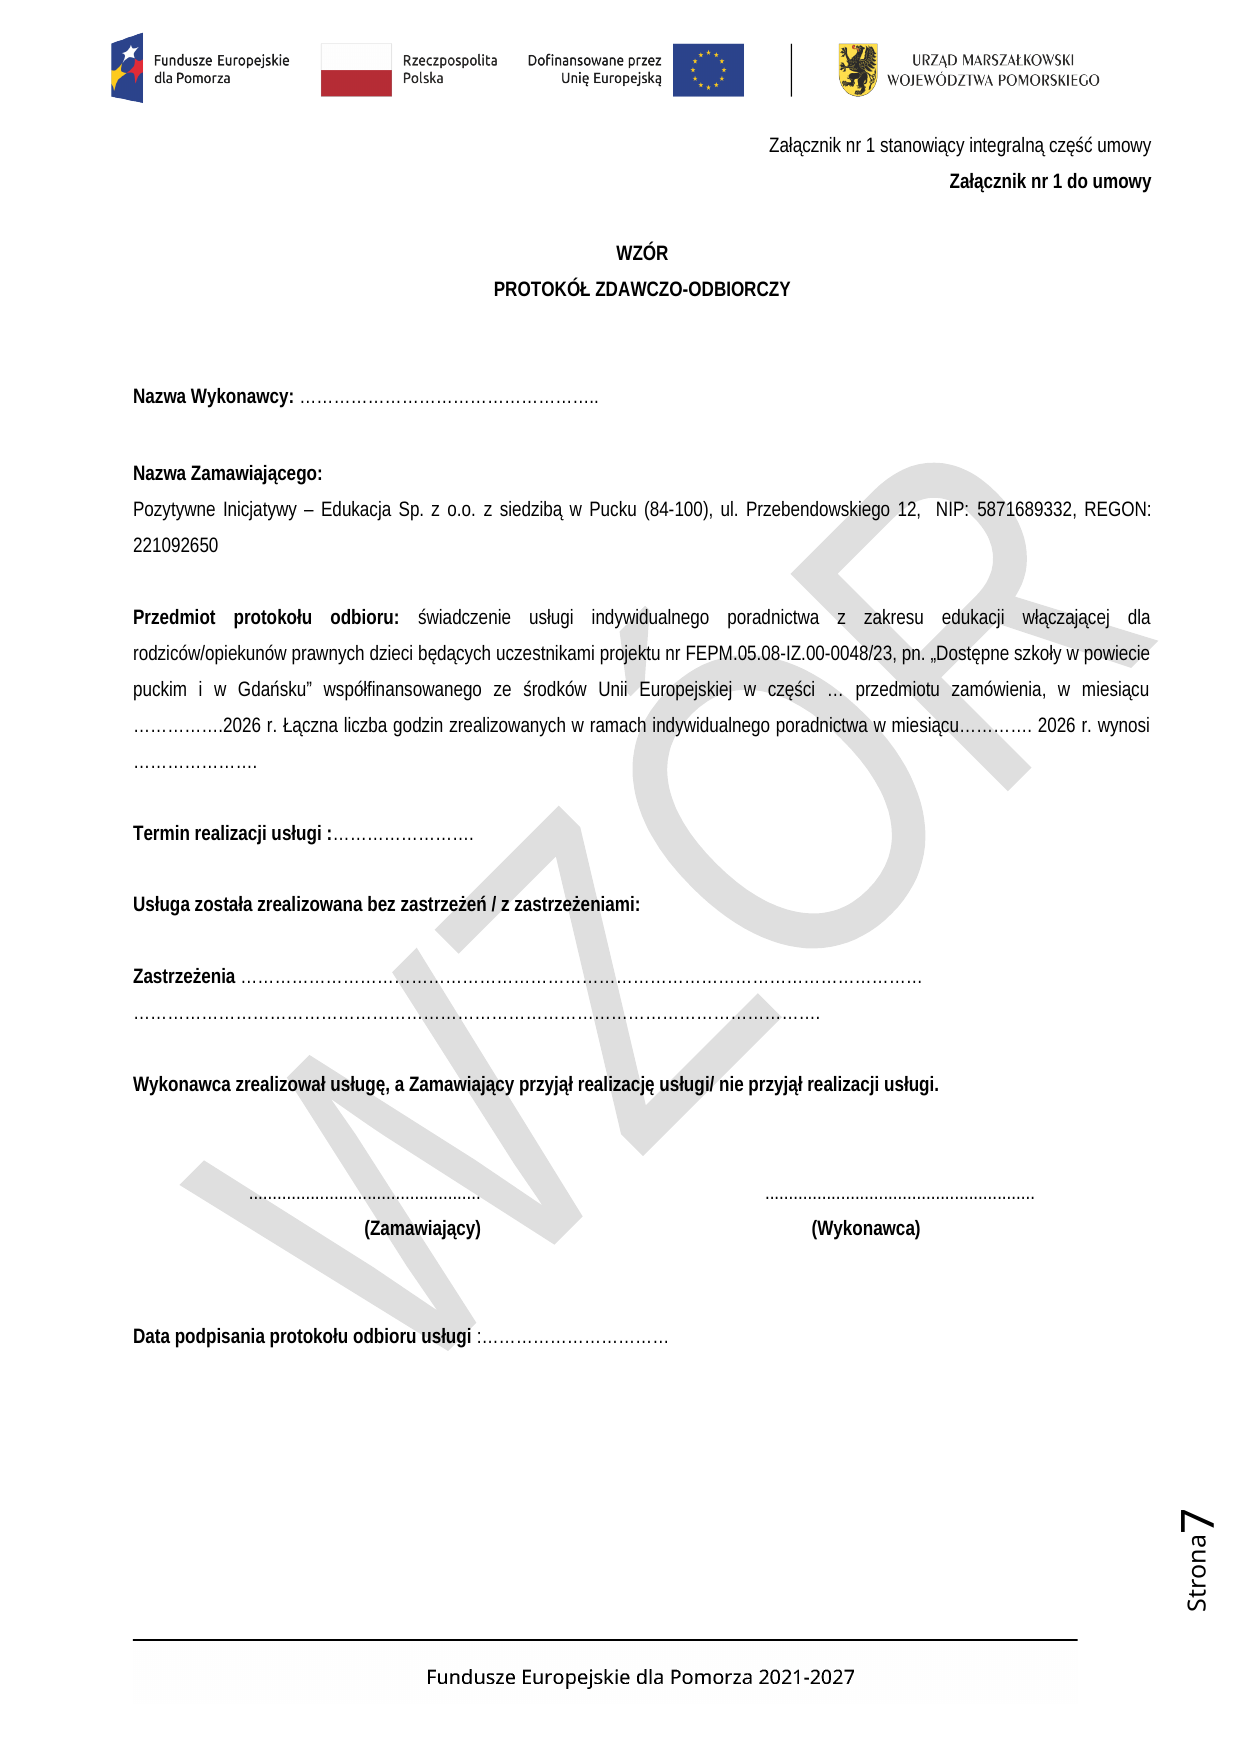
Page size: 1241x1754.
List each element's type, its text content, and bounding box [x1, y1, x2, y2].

text Zastrzeżenia ………………………………………………………………………………………………………… [133, 964, 1152, 988]
text WZÓR [133, 241, 1152, 265]
text PROTOKÓŁ ZDAWCZO-ODBIORCZY [133, 277, 1152, 301]
picture [96, 14, 1115, 121]
text Załącznik nr 1 do umowy [133, 169, 1152, 193]
picture [132, 1639, 1078, 1704]
text Termin realizacji usługi :……………………. [133, 821, 1152, 844]
text Przedmiot protokołu odbioru: świadczenie usługi indywidualnego poradnictwa z zakresu edukacji włączającej dla rodziców/opiekunów prawnych dzieci będących uczestnikami projektu nr FEPM.05.08-IZ.00-0048/23, pn. „Dostępne szkoły w powiecie puckim i w Gdańsku” współfinansowanego ze środków Unii Europejskiej w części … przedmiotu zamówienia, w miesiącu …………….2026 r. Łączna liczba godzin zrealizowanych w ramach indywidualnego poradnictwa w miesiącu…………. 2026 r. wynosi …………………. [133, 605, 1152, 773]
text Nazwa Wykonawcy: …………………………………………….. [133, 384, 1152, 408]
text Wykonawca zrealizował usługę, a Zamawiający przyjął realizację usługi/ nie przyjął realizacji usługi. [133, 1072, 1152, 1096]
text Załącznik nr 1 stanowiący integralną część umowy [133, 133, 1152, 157]
text Pozytywne Inicjatywy – Edukacja Sp. z o.o. z siedzibą w Pucku (84-100), ul. Przebendowskiego 12, NIP: 5871689332, REGON: 221092650 [133, 497, 1152, 557]
text (Zamawiający) (Wykonawca) [133, 1216, 1152, 1240]
text ................................................. ......................................................... [133, 1180, 1152, 1204]
text …………………………………………………………………………………………………………. [133, 1000, 1152, 1024]
text Nazwa Zamawiającego: [133, 461, 1152, 485]
text Data podpisania protokołu odbioru usługi :…………………………… [133, 1324, 1152, 1348]
text Usługa została zrealizowana bez zastrzeżeń / z zastrzeżeniami: [133, 892, 1152, 916]
